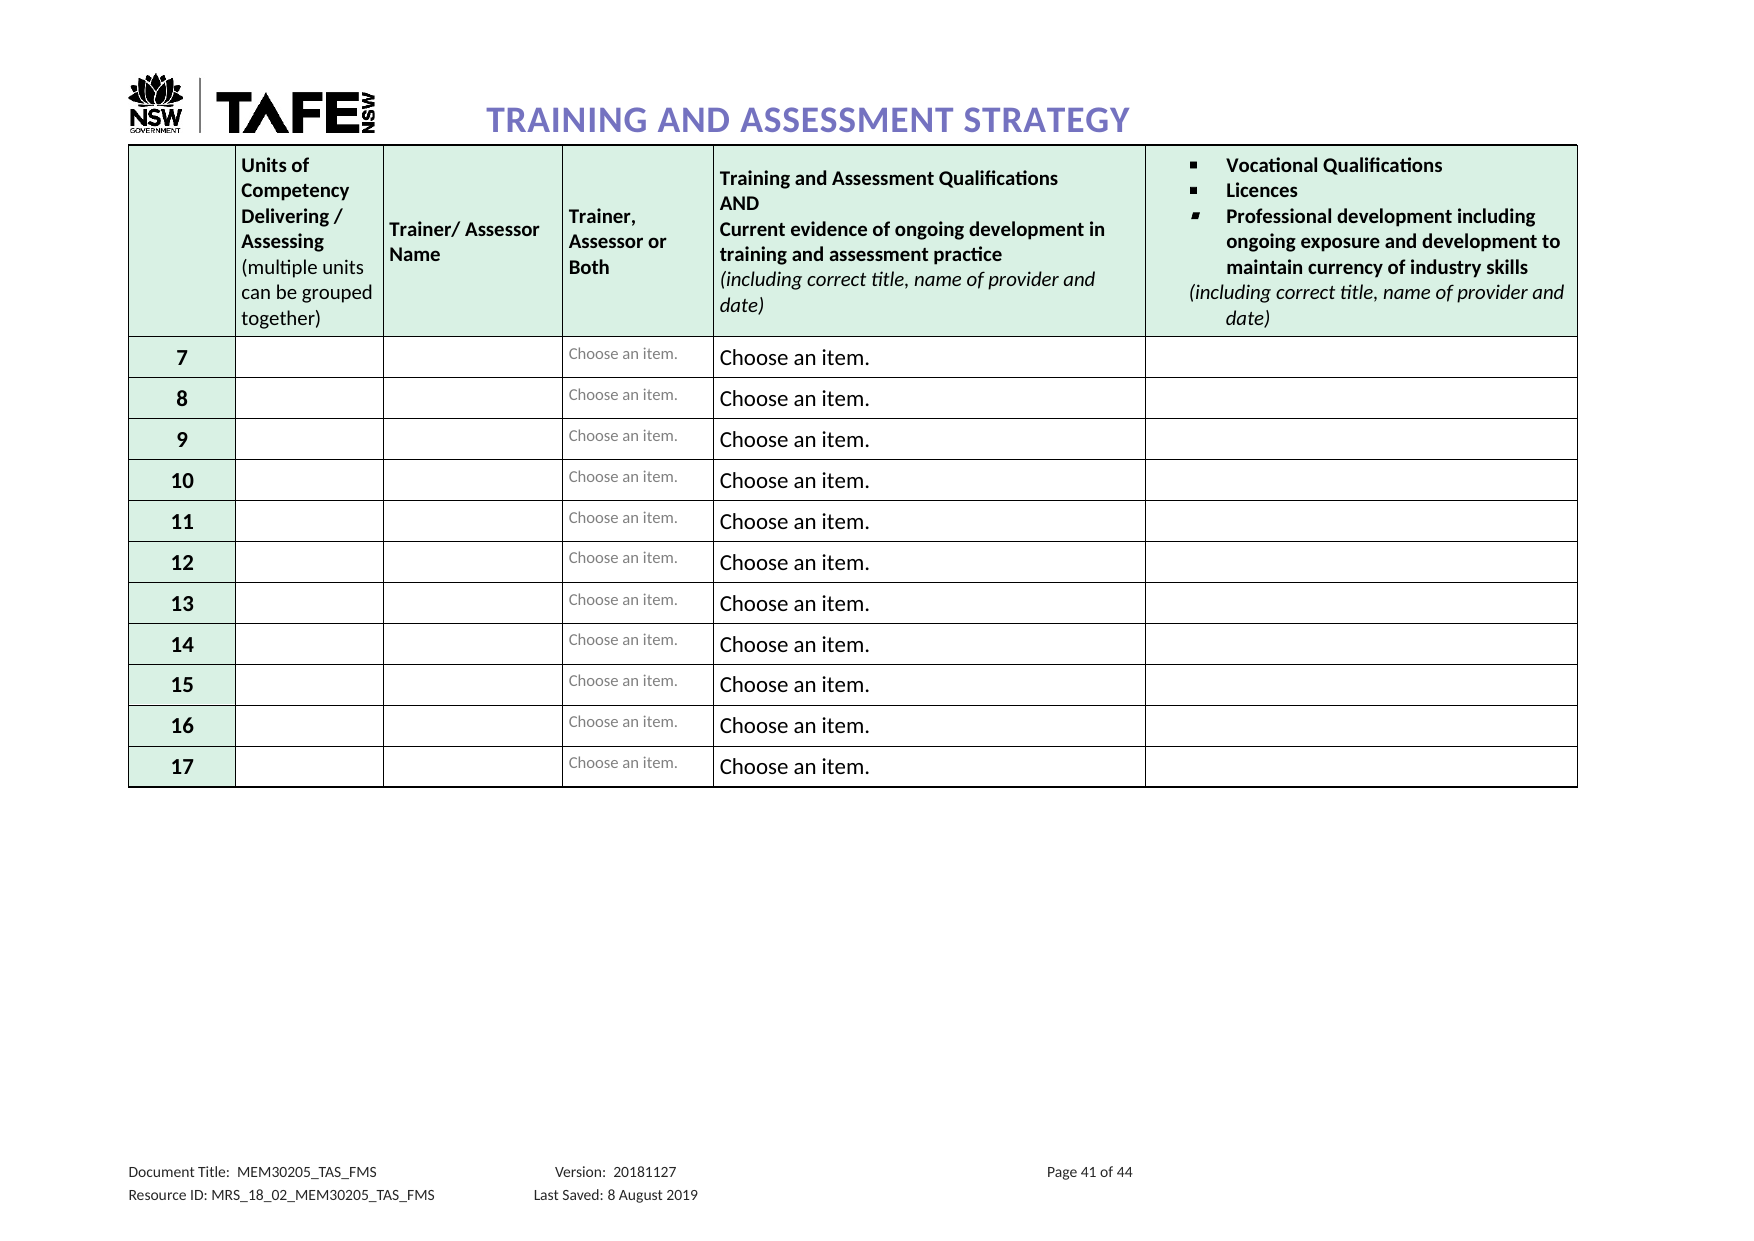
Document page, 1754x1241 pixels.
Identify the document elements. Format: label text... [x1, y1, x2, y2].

table_cell [236, 747, 383, 786]
table_cell [714, 460, 1145, 500]
table_cell 7 [129, 337, 235, 377]
table_cell 9 [129, 419, 235, 459]
table_cell [384, 624, 562, 664]
table_cell 8 [129, 378, 235, 418]
table_cell [384, 337, 562, 377]
table_cell [1146, 501, 1577, 541]
table_cell [384, 419, 562, 459]
table_header Trainer, Assessor or Both [563, 146, 713, 336]
table_header Training and Assessment Qualifications AND Current evidence of ongoing development in training and assessment practice (including correct title, name of provider and date) [714, 146, 1145, 336]
table_cell [236, 665, 383, 704]
table_cell [1146, 583, 1577, 623]
table_cell [236, 378, 383, 418]
table_cell [384, 378, 562, 418]
table_cell [384, 747, 562, 786]
table_cell [384, 501, 562, 541]
table_cell [714, 542, 1145, 582]
table_cell 14 [129, 624, 235, 664]
table_cell [714, 419, 1145, 459]
table_cell 17 [129, 747, 235, 786]
table_cell [1146, 706, 1577, 746]
table_cell [1146, 665, 1577, 704]
table_cell [1146, 747, 1577, 786]
table_cell [236, 460, 383, 500]
table_cell [384, 460, 562, 500]
table_cell [714, 665, 1145, 704]
table_cell [236, 337, 383, 377]
table_header No [129, 146, 235, 336]
table_cell [384, 542, 562, 582]
table_cell 10 [129, 460, 235, 500]
table_cell 11 [129, 501, 235, 541]
table_cell [384, 583, 562, 623]
table_cell [1146, 337, 1577, 377]
table_cell 16 [129, 706, 235, 746]
table_cell [1146, 624, 1577, 664]
table_cell [714, 378, 1145, 418]
table_cell [1146, 378, 1577, 418]
table_cell [236, 583, 383, 623]
table_cell [236, 419, 383, 459]
table_cell [1146, 419, 1577, 459]
table_cell [714, 583, 1145, 623]
table_cell 13 [129, 583, 235, 623]
table_cell [714, 337, 1145, 377]
table_header Vocational Qualifications Licences Professional development including ongoing exposure and development to maintain currency of industry skills (including correct title, name of provider and date) [1146, 146, 1577, 336]
table_cell [236, 542, 383, 582]
table_cell [714, 624, 1145, 664]
table_cell [236, 706, 383, 746]
table_cell [714, 747, 1145, 786]
table_cell 15 [129, 665, 235, 704]
table_cell [714, 706, 1145, 746]
table_cell [1146, 460, 1577, 500]
table_cell 12 [129, 542, 235, 582]
table_cell [384, 665, 562, 704]
table_cell [714, 501, 1145, 541]
picture [128, 73, 375, 133]
table_header Trainer/ Assessor Name [384, 146, 562, 336]
table_cell [1146, 542, 1577, 582]
table_cell [236, 624, 383, 664]
table_header Units of Competency Delivering / Assessing (multiple units can be grouped together) [236, 146, 383, 336]
table_cell [384, 706, 562, 746]
table_cell [236, 501, 383, 541]
